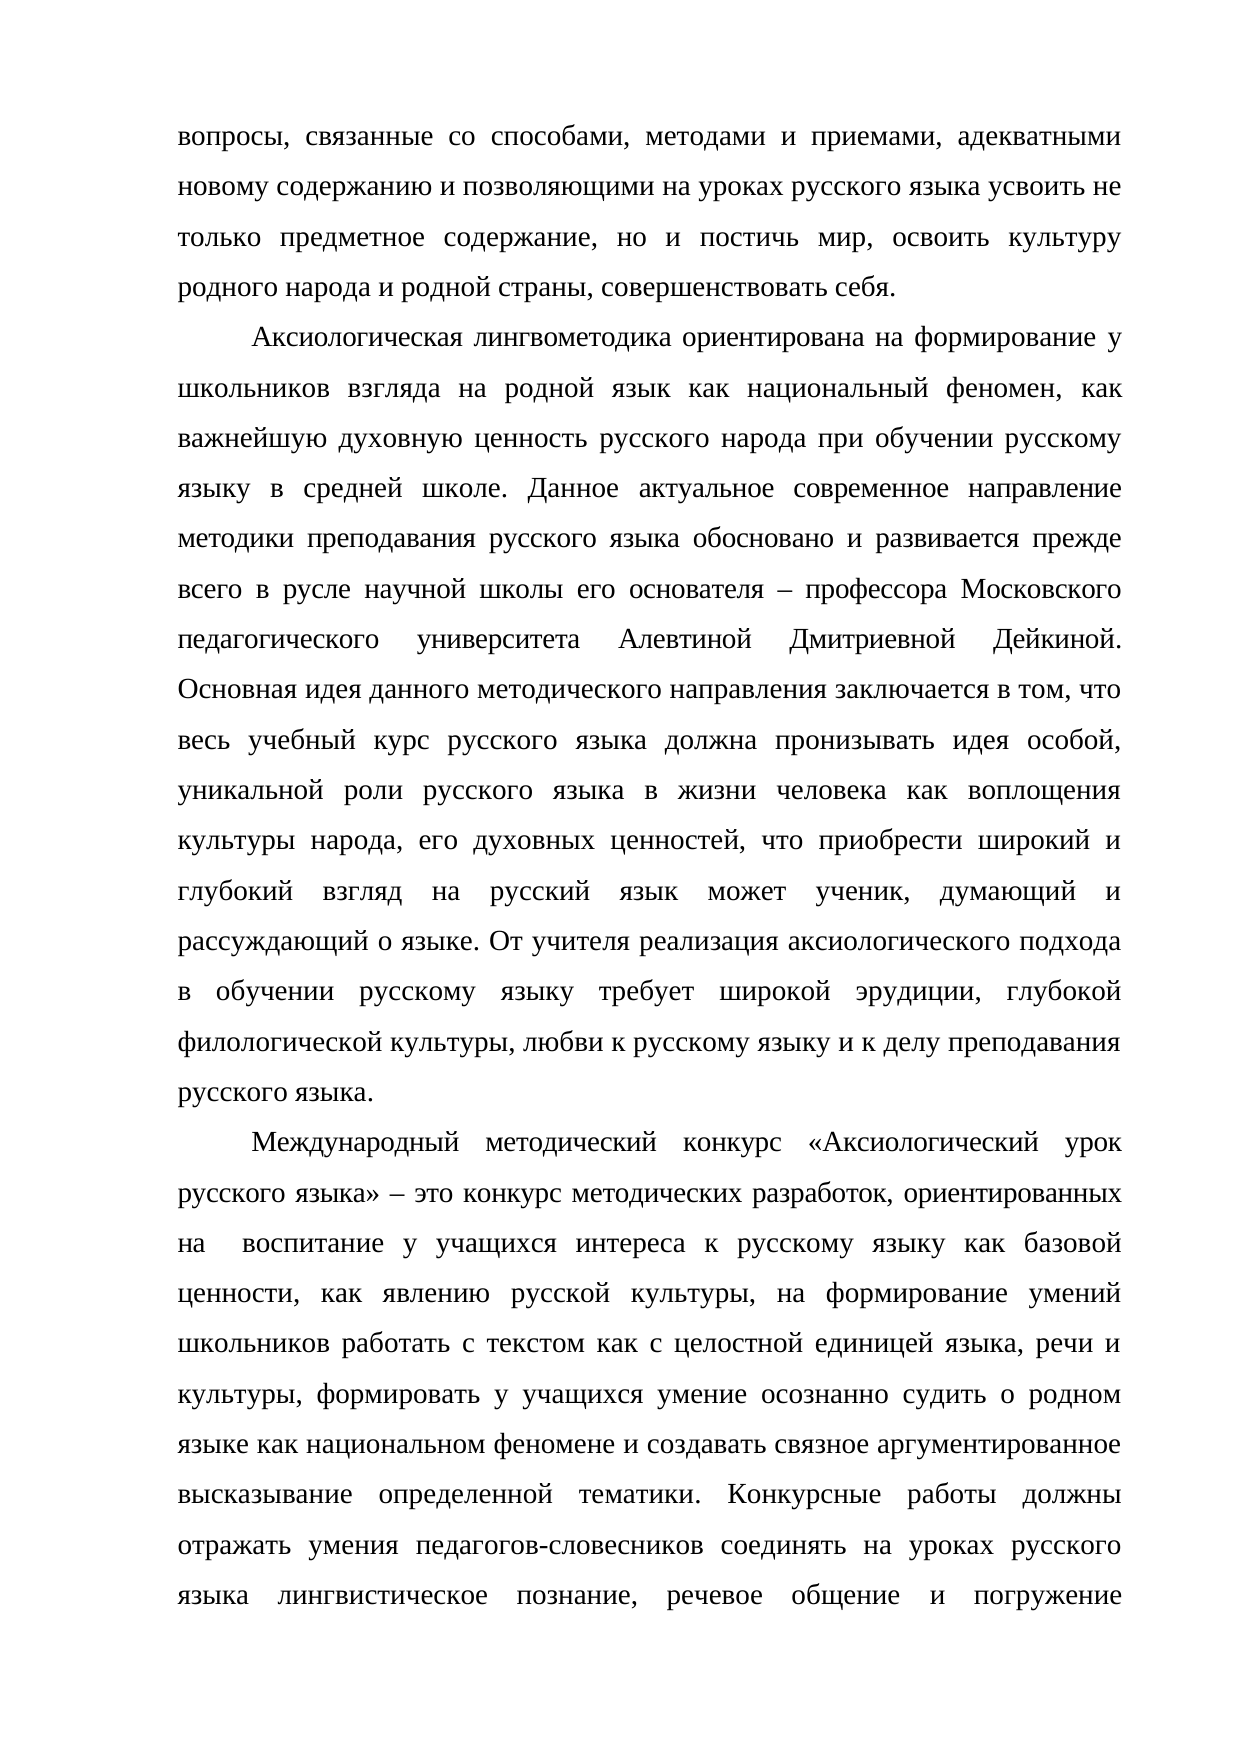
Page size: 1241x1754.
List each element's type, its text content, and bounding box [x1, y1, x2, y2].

text Аксиологическая лингвометодика ориентирована на формирование у школьников взгляда на родной язык как национальный феномен, как важнейшую духовную ценность русского народа при обучении русскому языку в средней школе. Данное актуальное современное направление методики преподавания русского языка обосновано и развивается прежде всего в русле научной школы его основателя – профессора Московского педагогического университета Алевтиной Дмитриевной Дейкиной. Основная идея данного методического направления заключается в том, что весь учебный курс русского языка должна пронизывать идея особой, уникальной роли русского языка в жизни человека как воплощения культуры народа, его духовных ценностей, что приобрести широкий и глубокий взгляд на русский язык может ученик, думающий и рассуждающий о языке. От учителя реализация аксиологического подхода в обучении русскому языку требует широкой эрудиции, глубокой филологической культуры, любви к русскому языку и к делу преподавания русского языка. [177, 319, 1122, 1108]
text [177, 118, 1122, 303]
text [177, 1124, 1122, 1611]
